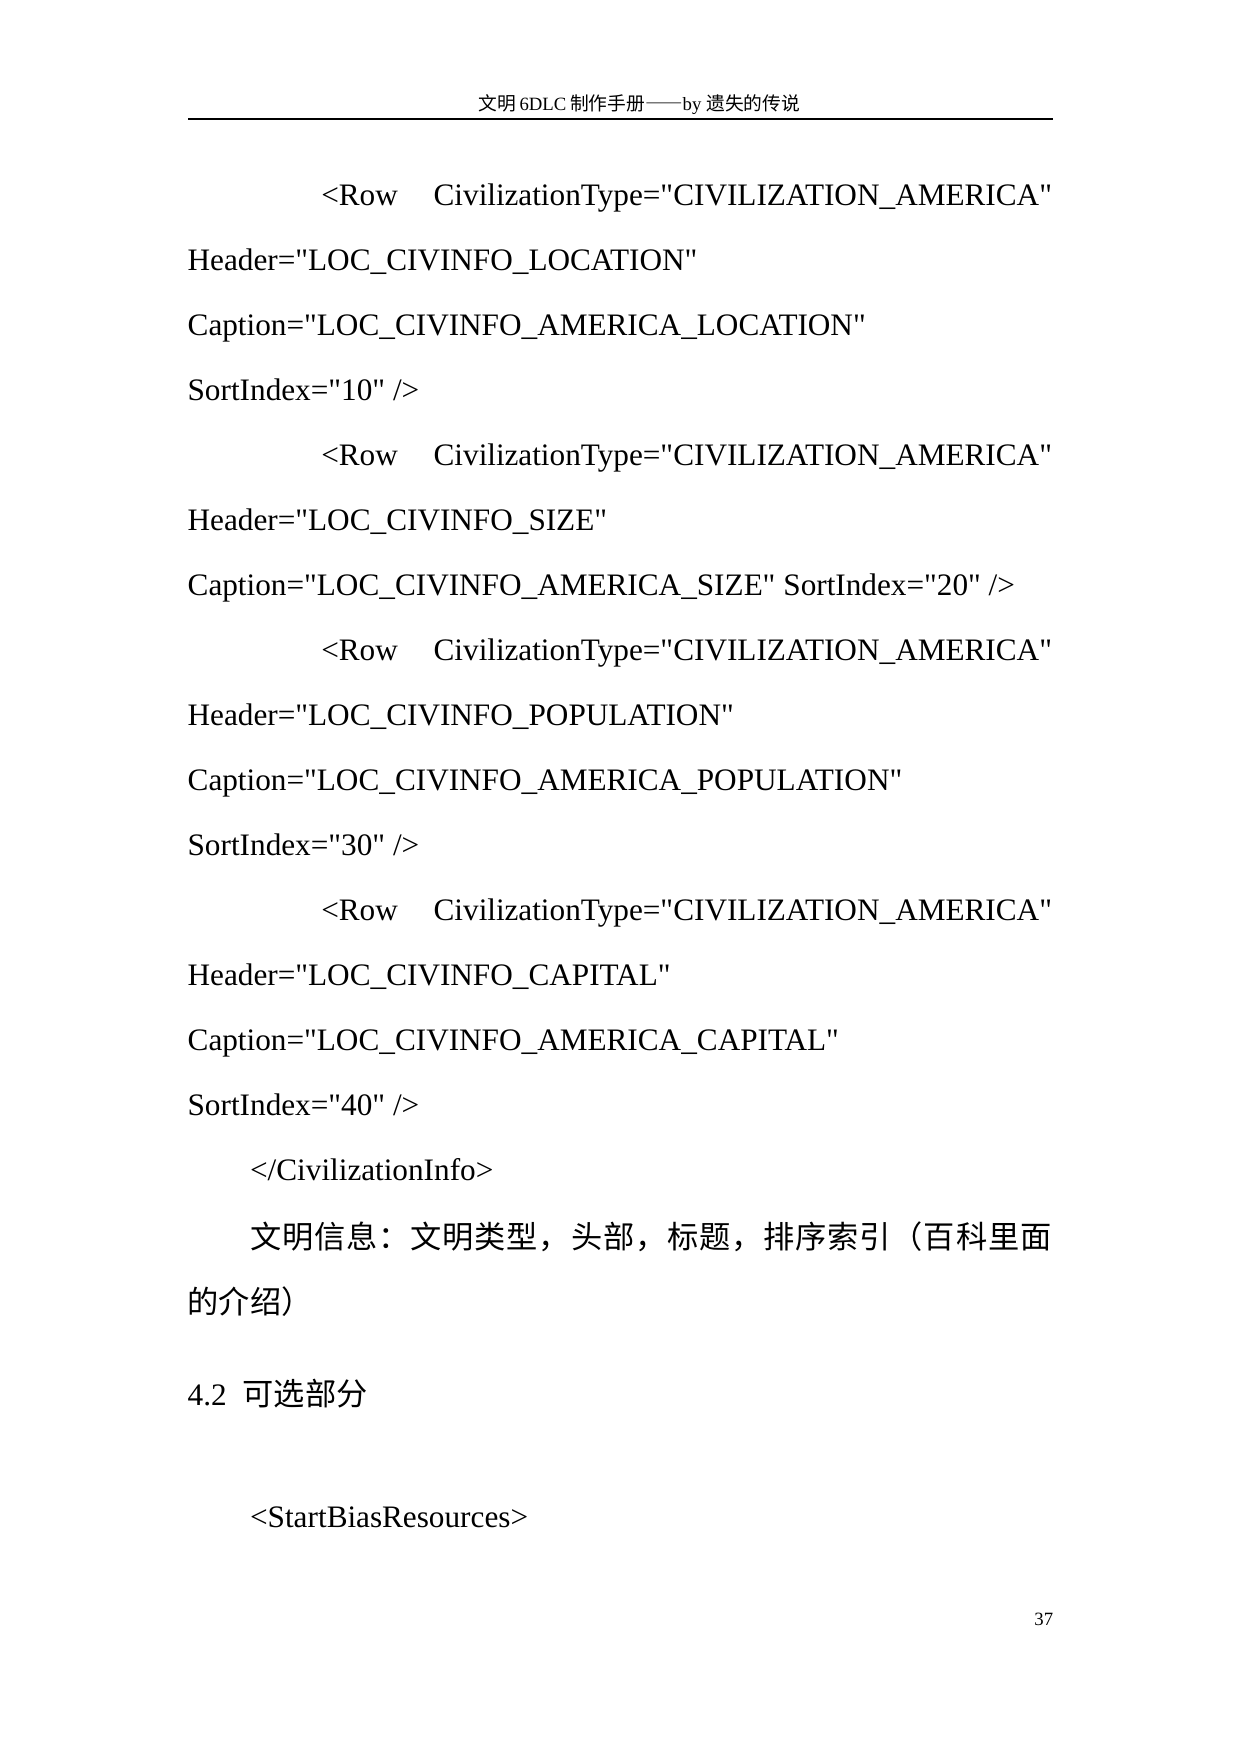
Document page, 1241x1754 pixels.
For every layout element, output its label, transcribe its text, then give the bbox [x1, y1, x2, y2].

text 文明信息：文明类型，头部，标题，排序索引（百科里面的介绍） [187, 1202, 1053, 1332]
text <Row CivilizationType="CIVILIZATION_AMERICA" Header="LOC_CIVINFO_POPULATION" Caption="LOC_CIVINFO_AMERICA_POPULATION" SortIndex="30" /> [187, 617, 1053, 877]
subtitle 4.2 可选部分 [187, 1359, 1053, 1424]
text <StartBiasResources> [187, 1484, 1053, 1549]
text <Row CivilizationType="CIVILIZATION_AMERICA" Header="LOC_CIVINFO_SIZE" Caption="LOC_CIVINFO_AMERICA_SIZE" SortIndex="20" /> [187, 422, 1053, 617]
text <Row CivilizationType="CIVILIZATION_AMERICA" Header="LOC_CIVINFO_LOCATION" Caption="LOC_CIVINFO_AMERICA_LOCATION" SortIndex="10" /> [187, 162, 1053, 422]
text <Row CivilizationType="CIVILIZATION_AMERICA" Header="LOC_CIVINFO_CAPITAL" Caption="LOC_CIVINFO_AMERICA_CAPITAL" SortIndex="40" /> [187, 877, 1053, 1137]
text </CivilizationInfo> [187, 1137, 1053, 1202]
